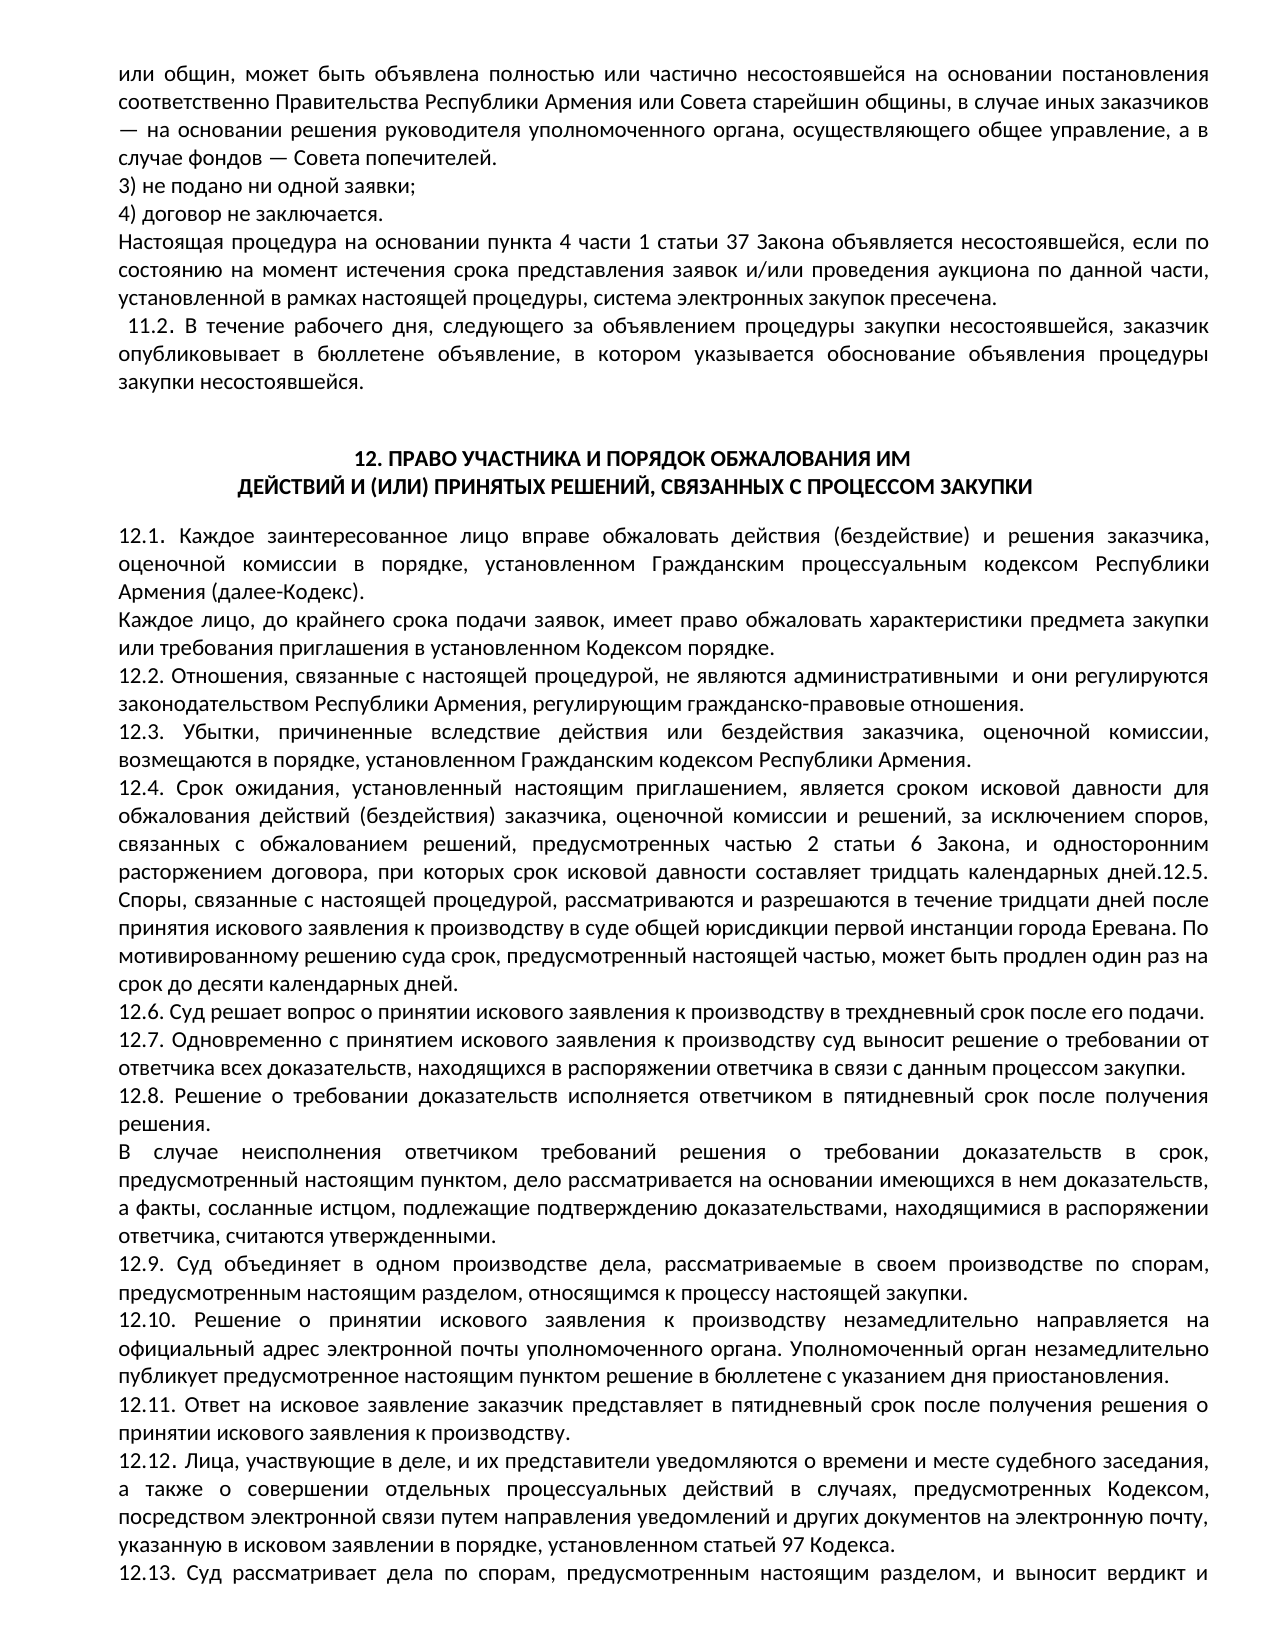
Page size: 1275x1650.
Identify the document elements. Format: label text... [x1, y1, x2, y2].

text Настоящая процедура на основании пункта 4 части 1 статьи 37 Закона объявляется несостоявшейся, если по состоянию на момент истечения срока представления заявок и/или проведения аукциона по данной части, установленной в рамках настоящей процедуры, система электронных закупок пресечена. [118, 227, 1211, 311]
text 12.2. Отношения, связанные с настоящей процедурой, не являются административными и они регулируются законодательством Республики Армения, регулирующим гражданско-правовые отношения. [118, 661, 1211, 717]
text 12.6. Суд решает вопрос о принятии искового заявления к производству в трехдневный срок после его подачи. [118, 997, 1211, 1025]
text 12.1․ Каждое заинтересованное лицо вправе обжаловать действия (бездействие) и решения заказчика, оценочной комиссии в порядке, установленном Гражданским процессуальным кодексом Республики Армения (далее-Кодекс). [118, 521, 1211, 605]
text 12.12․ Лица, участвующие в деле, и их представители уведомляются о времени и месте судебного заседания, а также о совершении отдельных процессуальных действий в случаях, предусмотренных Кодексом, посредством электронной связи путем направления уведомлений и других документов на электронную почту, указанную в исковом заявлении в порядке, установленном статьей 97 Кодекса. [118, 1446, 1211, 1558]
text 12.9. Суд объединяет в одном производстве дела, рассматриваемые в своем производстве по спорам, предусмотренным настоящим разделом, относящимся к процессу настоящей закупки. [118, 1249, 1211, 1306]
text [118, 1558, 1211, 1586]
text 11.2․ В течение рабочего дня, следующего за объявлением процедуры закупки несостоявшейся, заказчик опубликовывает в бюллетене объявление, в котором указывается обоснование объявления процедуры закупки несостоявшейся. [118, 311, 1211, 395]
text 12.10. Решение о принятии искового заявления к производству незамедлительно направляется на официальный адрес электронной почты уполномоченного органа. Уполномоченный орган незамедлительно публикует предусмотренное настоящим пунктом решение в бюллетене с указанием дня приостановления. [118, 1306, 1211, 1390]
text 12.8. Решение о требовании доказательств исполняется ответчиком в пятидневный срок после получения решения. [118, 1081, 1211, 1137]
text Каждое лицо, до крайнего срока подачи заявок, имеет право обжаловать характеристики предмета закупки или требования приглашения в установленном Кодексом порядке. [118, 605, 1211, 661]
text 3) не подано ни одной заявки; [118, 171, 1211, 199]
text В случае неисполнения ответчиком требований решения о требовании доказательств в срок, предусмотренный настоящим пунктом, дело рассматривается на основании имеющихся в нем доказательств, а факты, сосланные истцом, подлежащие подтверждению доказательствами, находящимися в распоряжении ответчика, считаются утвержденными. [118, 1137, 1211, 1249]
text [118, 59, 1211, 171]
text 12.11. Ответ на исковое заявление заказчик представляет в пятидневный срок после получения решения о принятии искового заявления к производству. [118, 1390, 1211, 1446]
text 12. ПРАВО УЧАСТНИКА И ПОРЯДОК ОБЖАЛОВАНИЯ ИМ ДЕЙСТВИЙ И (ИЛИ) ПРИНЯТЫХ РЕШЕНИЙ, СВЯЗАННЫХ С ПРОЦЕССОМ ЗАКУПКИ [118, 444, 1152, 500]
text 12.3. Убытки, причиненные вследствие действия или бездействия заказчика, оценочной комиссии, возмещаются в порядке, установленном Гражданским кодексом Республики Армения. [118, 717, 1211, 773]
text 12.7. Одновременно с принятием искового заявления к производству суд выносит решение о требовании от ответчика всех доказательств, находящихся в распоряжении ответчика в связи с данным процессом закупки. [118, 1025, 1211, 1081]
text 12.4. Срок ожидания, установленный настоящим приглашением, является сроком исковой давности для обжалования действий (бездействия) заказчика, оценочной комиссии и решений, за исключением споров, связанных с обжалованием решений, предусмотренных частью 2 статьи 6 Закона, и односторонним расторжением договора, при которых срок исковой давности составляет тридцать календарных дней.12.5. Споры, связанные с настоящей процедурой, рассматриваются и разрешаются в течение тридцати дней после принятия искового заявления к производству в суде общей юрисдикции первой инстанции города Еревана. По мотивированному решению суда срок, предусмотренный настоящей частью, может быть продлен один раз на срок до десяти календарных дней. [118, 773, 1211, 997]
text 4) договор не заключается. [118, 199, 1211, 227]
